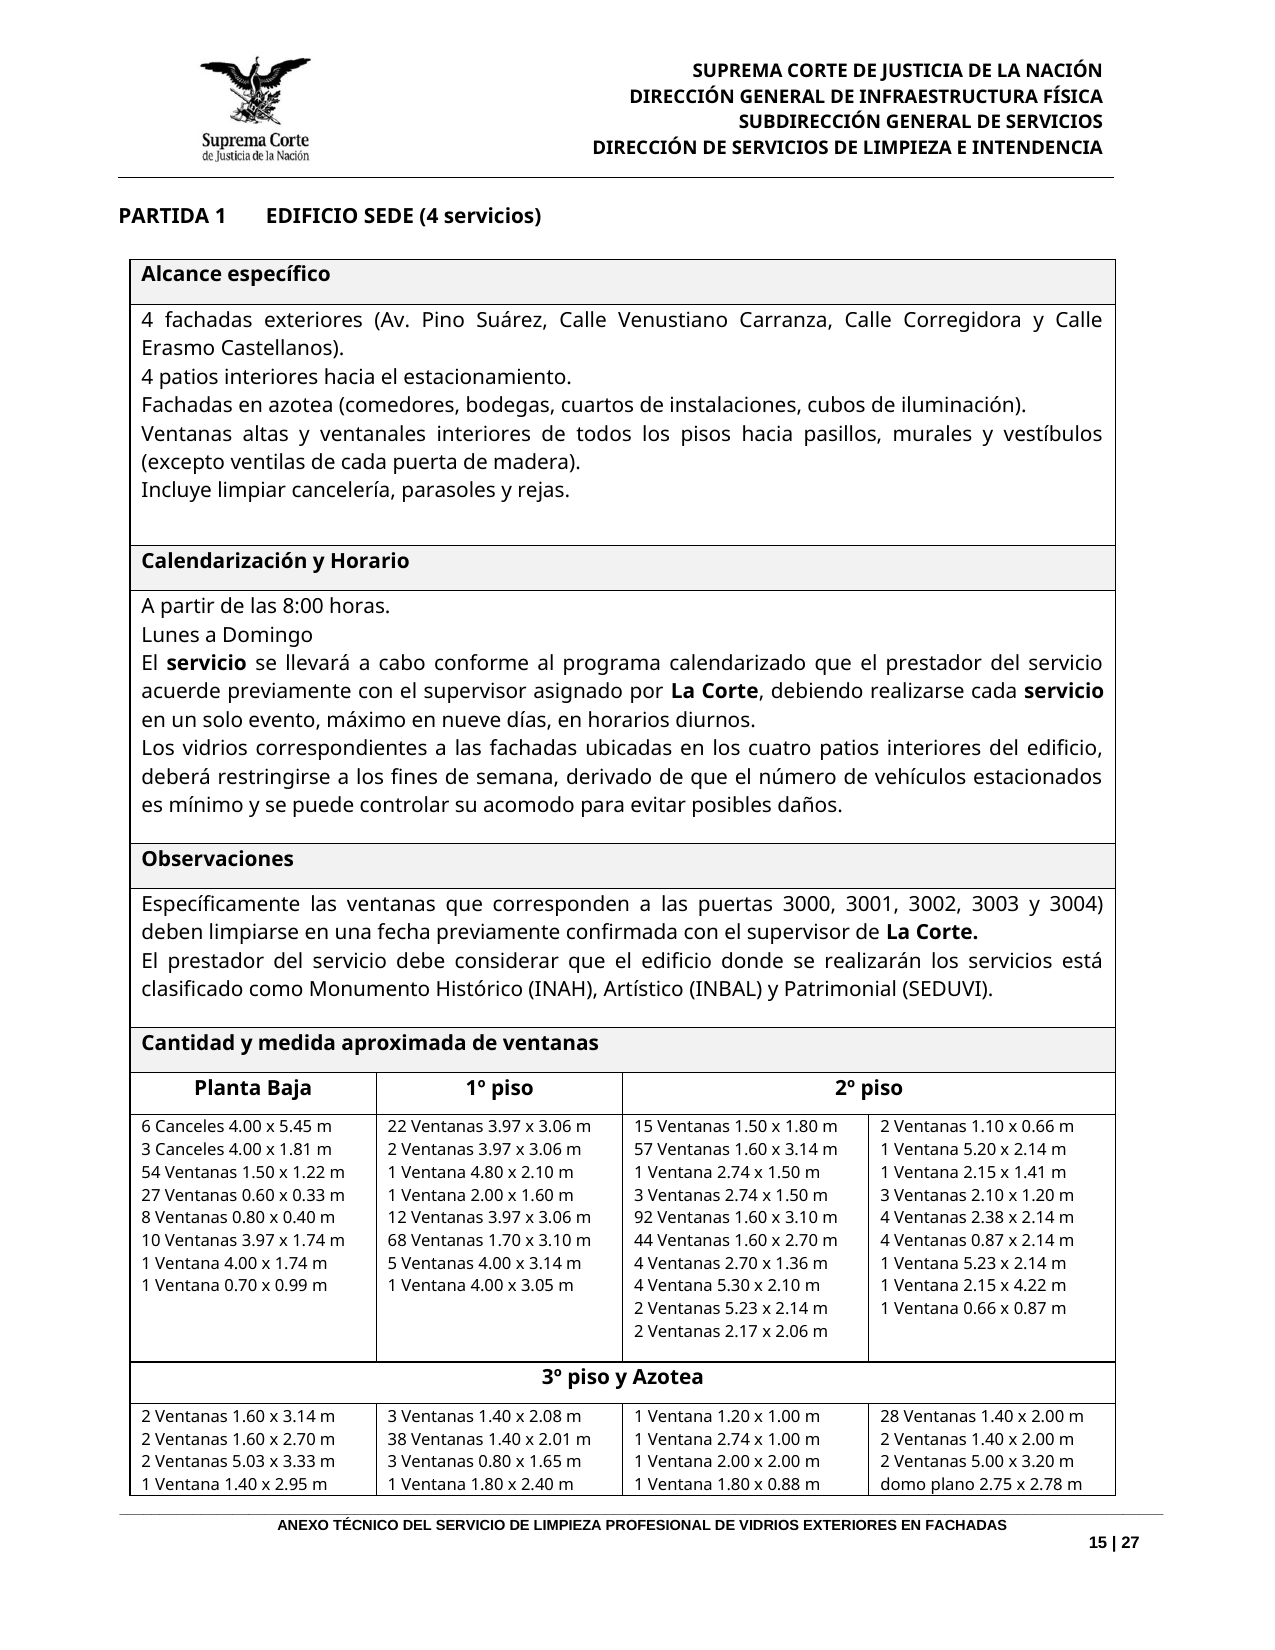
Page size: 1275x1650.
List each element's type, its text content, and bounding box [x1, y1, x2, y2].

table_cell 2 Ventanas 1.10 x 0.66 m 1 Ventana 5.20 x 2.14 m 1 Ventana 2.15 x 1.41 m 3 Ventanas 2.10 x 1.20 m 4 Ventanas 2.38 x 2.14 m 4 Ventanas 0.87 x 2.14 m 1 Ventana 5.23 x 2.14 m 1 Ventana 2.15 x 4.22 m 1 Ventana 0.66 x 0.87 m [869, 1115, 1115, 1361]
table_cell 15 Ventanas 1.50 x 1.80 m 57 Ventanas 1.60 x 3.14 m 1 Ventana 2.74 x 1.50 m 3 Ventanas 2.74 x 1.50 m 92 Ventanas 1.60 x 3.10 m 44 Ventanas 1.60 x 2.70 m 4 Ventanas 2.70 x 1.36 m 4 Ventana 5.30 x 2.10 m 2 Ventanas 5.23 x 2.14 m 2 Ventanas 2.17 x 2.06 m [623, 1115, 868, 1361]
table_cell 4 fachadas exteriores (Av. Pino Suárez, Calle Venustiano Carranza, Calle Corregidora y Calle Erasmo Castellanos). 4 patios interiores hacia el estacionamiento. Fachadas en azotea (comedores, bodegas, cuartos de instalaciones, cubos de iluminación). Ventanas altas y ventanales interiores de todos los pisos hacia pasillos, murales y vestíbulos (excepto ventilas de cada puerta de madera). Incluye limpiar cancelería, parasoles y rejas. [131, 305, 1115, 545]
table_cell Calendarización y Horario [131, 546, 1115, 590]
text PARTIDA 1 EDIFICIO SEDE (4 servicios) [118, 202, 1167, 230]
table_cell Específicamente las ventanas que corresponden a las puertas 3000, 3001, 3002, 3003 y 3004) deben limpiarse en una fecha previamente confirmada con el supervisor de La Corte. El prestador del servicio debe considerar que el edificio donde se realizarán los servicios está clasificado como Monumento Histórico (INAH), Artístico (INBAL) y Patrimonial (SEDUVI). [131, 889, 1115, 1027]
table_cell 3º piso y Azotea [131, 1363, 1115, 1403]
table_cell Cantidad y medida aproximada de ventanas [131, 1028, 1115, 1072]
table_cell 2º piso [623, 1073, 1115, 1114]
table_cell 22 Ventanas 3.97 x 3.06 m 2 Ventanas 3.97 x 3.06 m 1 Ventana 4.80 x 2.10 m 1 Ventana 2.00 x 1.60 m 12 Ventanas 3.97 x 3.06 m 68 Ventanas 1.70 x 3.10 m 5 Ventanas 4.00 x 3.14 m 1 Ventana 4.00 x 3.05 m [377, 1115, 622, 1361]
table_cell A partir de las 8:00 horas. Lunes a Domingo El servicio se llevará a cabo conforme al programa calendarizado que el prestador del servicio acuerde previamente con el supervisor asignado por La Corte, debiendo realizarse cada servicio en un solo evento, máximo en nueve días, en horarios diurnos. Los vidrios correspondientes a las fachadas ubicadas en los cuatro patios interiores del edificio, deberá restringirse a los fines de semana, derivado de que el número de vehículos estacionados es mínimo y se puede controlar su acomodo para evitar posibles daños. [131, 591, 1115, 843]
table_cell 1º piso [377, 1073, 622, 1114]
picture [191, 33, 317, 171]
table_cell Observaciones [131, 844, 1115, 888]
table_cell Planta Baja [131, 1073, 376, 1114]
table_cell 6 Canceles 4.00 x 5.45 m 3 Canceles 4.00 x 1.81 m 54 Ventanas 1.50 x 1.22 m 27 Ventanas 0.60 x 0.33 m 8 Ventanas 0.80 x 0.40 m 10 Ventanas 3.97 x 1.74 m 1 Ventana 4.00 x 1.74 m 1 Ventana 0.70 x 0.99 m [131, 1115, 376, 1361]
table_header Alcance específico [131, 260, 1115, 304]
